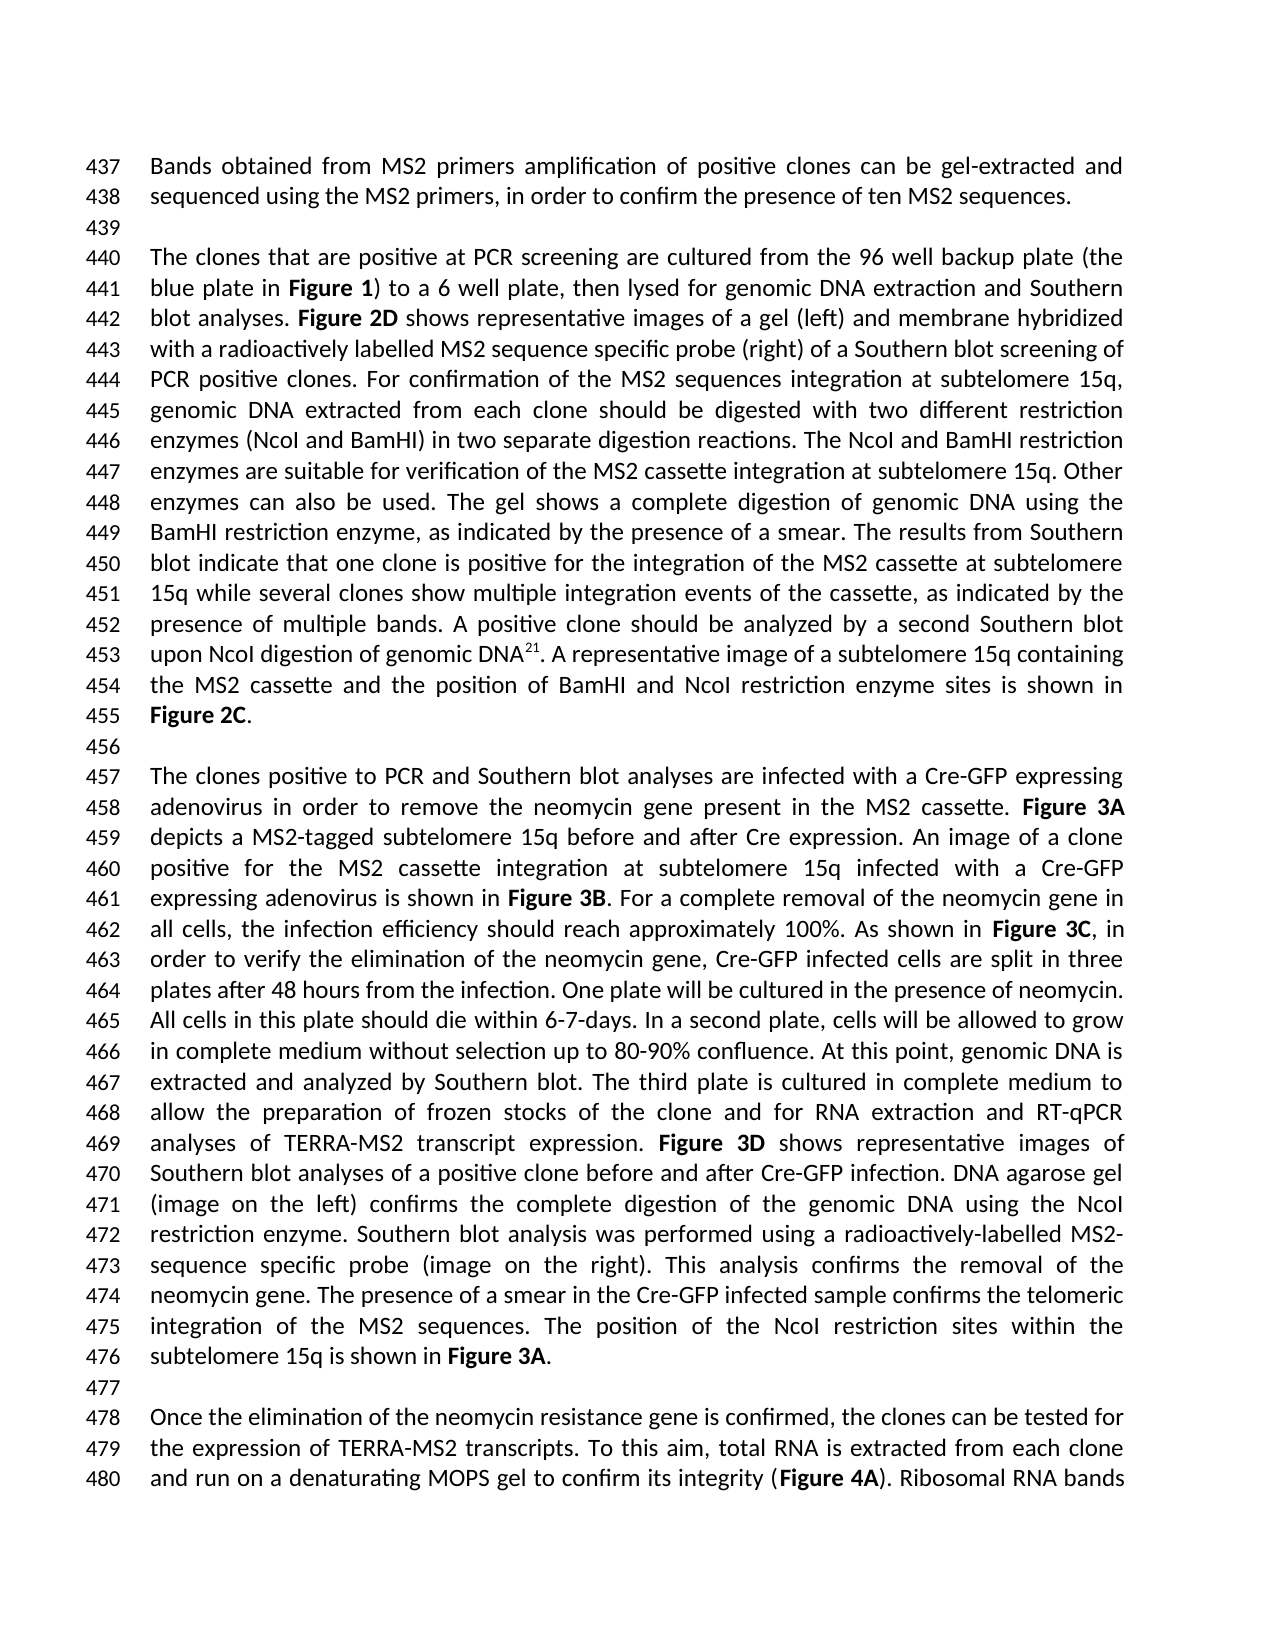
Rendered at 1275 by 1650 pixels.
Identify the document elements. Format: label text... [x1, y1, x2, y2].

list The clones that are positive at PCR screening are cultured from the 96 well backup plate (the blue plate in Figure 1) to a 6 well plate, then lysed for genomic DNA extraction and Southern blot analyses. Figure 2D shows representative images of a gel (left) and membrane hybridized with a radioactively labelled MS2 sequence specific probe (right) of a Southern blot screening of PCR positive clones. For confirmation of the MS2 sequences integration at subtelomere 15q, genomic DNA extracted from each clone should be digested with two different restriction enzymes (NcoI and BamHI) in two separate digestion reactions. The NcoI and BamHI restriction enzymes are suitable for verification of the MS2 cassette integration at subtelomere 15q. Other enzymes can also be used. The gel shows a complete digestion of genomic DNA using the BamHI restriction enzyme, as indicated by the presence of a smear. The results from Southern blot indicate that one clone is positive for the integration of the MS2 cassette at subtelomere 15q while several clones show multiple integration events of the cassette, as indicated by the presence of multiple bands. A positive clone should be analyzed by a second Southern blot upon NcoI digestion of genomic DNA21. A representative image of a subtelomere 15q containing the MS2 cassette and the position of BamHI and NcoI restriction enzyme sites is shown in Figure 2C. [150, 242, 1125, 730]
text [150, 1401, 1125, 1493]
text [150, 150, 1125, 211]
text The clones positive to PCR and Southern blot analyses are infected with a Cre-GFP expressing adenovirus in order to remove the neomycin gene present in the MS2 cassette. Figure 3A depicts a MS2-tagged subtelomere 15q before and after Cre expression. An image of a clone positive for the MS2 cassette integration at subtelomere 15q infected with a Cre-GFP expressing adenovirus is shown in Figure 3B. For a complete removal of the neomycin gene in all cells, the infection efficiency should reach approximately 100%. As shown in Figure 3C, in order to verify the elimination of the neomycin gene, Cre-GFP infected cells are split in three plates after 48 hours from the infection. One plate will be cultured in the presence of neomycin. All cells in this plate should die within 6-7-days. In a second plate, cells will be allowed to grow in complete medium without selection up to 80-90% confluence. At this point, genomic DNA is extracted and analyzed by Southern blot. The third plate is cultured in complete medium to allow the preparation of frozen stocks of the clone and for RNA extraction and RT-qPCR analyses of TERRA-MS2 transcript expression. Figure 3D shows representative images of Southern blot analyses of a positive clone before and after Cre-GFP infection. DNA agarose gel (image on the left) confirms the complete digestion of the genomic DNA using the NcoI restriction enzyme. Southern blot analysis was performed using a radioactively-labelled MS2-sequence specific probe (image on the right). This analysis confirms the removal of the neomycin gene. The presence of a smear in the Cre-GFP infected sample confirms the telomeric integration of the MS2 sequences. The position of the NcoI restriction sites within the subtelomere 15q is shown in Figure 3A. [150, 760, 1125, 1371]
